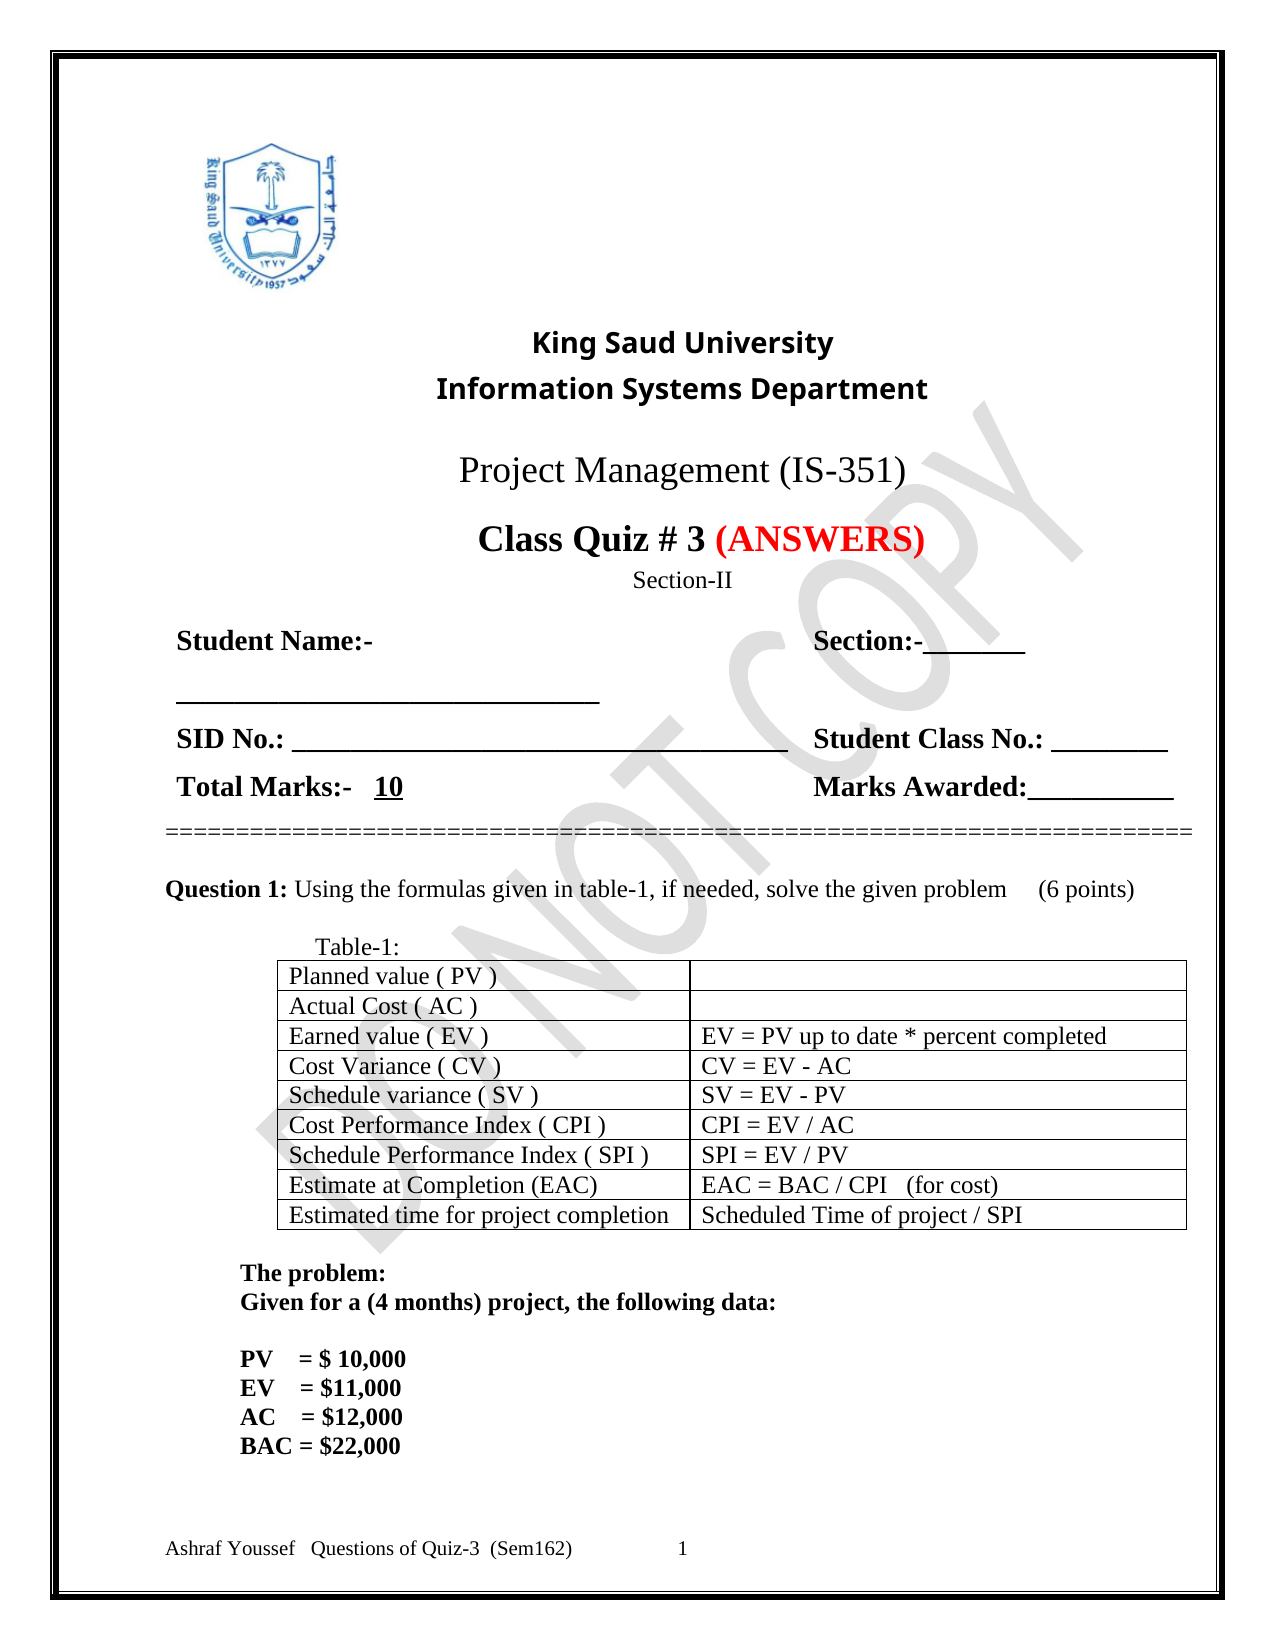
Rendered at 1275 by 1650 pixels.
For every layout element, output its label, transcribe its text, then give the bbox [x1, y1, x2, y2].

table_cell [691, 991, 1186, 1020]
table_header [691, 961, 1186, 990]
table_cell Marks Awarded:__________ [802, 769, 1200, 817]
subtitle Class Quiz # 3 (ANSWERS) [202, 516, 1200, 559]
table_cell SV = EV - PV [691, 1081, 1186, 1109]
text Project Management (IS-351) [165, 448, 1200, 491]
list The problem: [240, 1258, 1200, 1287]
text BAC = $22,000 [165, 1431, 1200, 1459]
table_cell Total Marks:- 10 [165, 769, 802, 817]
picture [202, 143, 342, 298]
table_cell Student Class No.: ________ [802, 721, 1200, 769]
text Question 1: Using the formulas given in table-1, if needed, solve the given problem (6 points) [165, 874, 1200, 903]
table_cell CV = EV - AC [691, 1051, 1186, 1079]
text AC = $12,000 [165, 1402, 1200, 1431]
table_cell Schedule variance ( SV ) [278, 1081, 689, 1109]
table_header Planned value ( PV ) [278, 961, 689, 990]
table_cell Schedule Performance Index ( SPI ) [278, 1140, 689, 1169]
table_cell SPI = EV / PV [691, 1140, 1186, 1169]
text PV = $ 10,000 [165, 1344, 1200, 1373]
table_cell Estimated time for project completion [278, 1200, 689, 1228]
table_cell Cost Variance ( CV ) [278, 1051, 689, 1079]
table_cell EAC = BAC / CPI (for cost) [691, 1170, 1186, 1199]
table_cell Earned value ( EV ) [278, 1021, 689, 1050]
table_cell Estimate at Completion (EAC) [278, 1170, 689, 1199]
table_cell SID No.: __________________________________ [165, 721, 802, 769]
table_cell EV = PV up to date * percent completed [691, 1021, 1186, 1050]
table_cell Actual Cost ( AC ) [278, 991, 689, 1020]
text Table-1: [240, 932, 1200, 960]
table_header Student Name:-_____________________________ [165, 623, 802, 721]
table_cell CPI = EV / AC [691, 1110, 1186, 1139]
list ========================================================================= [165, 817, 1200, 845]
list Given for a (4 months) project, the following data: [240, 1287, 1200, 1316]
table_header Section:-_______ [802, 623, 1200, 721]
table_cell Cost Performance Index ( CPI ) [278, 1110, 689, 1139]
subtitle King Saud University [165, 323, 1200, 362]
text EV = $11,000 [165, 1373, 1200, 1402]
text Information Systems Department [165, 368, 1200, 408]
table_cell Scheduled Time of project / SPI [691, 1200, 1186, 1228]
text Section-II [165, 565, 1200, 594]
